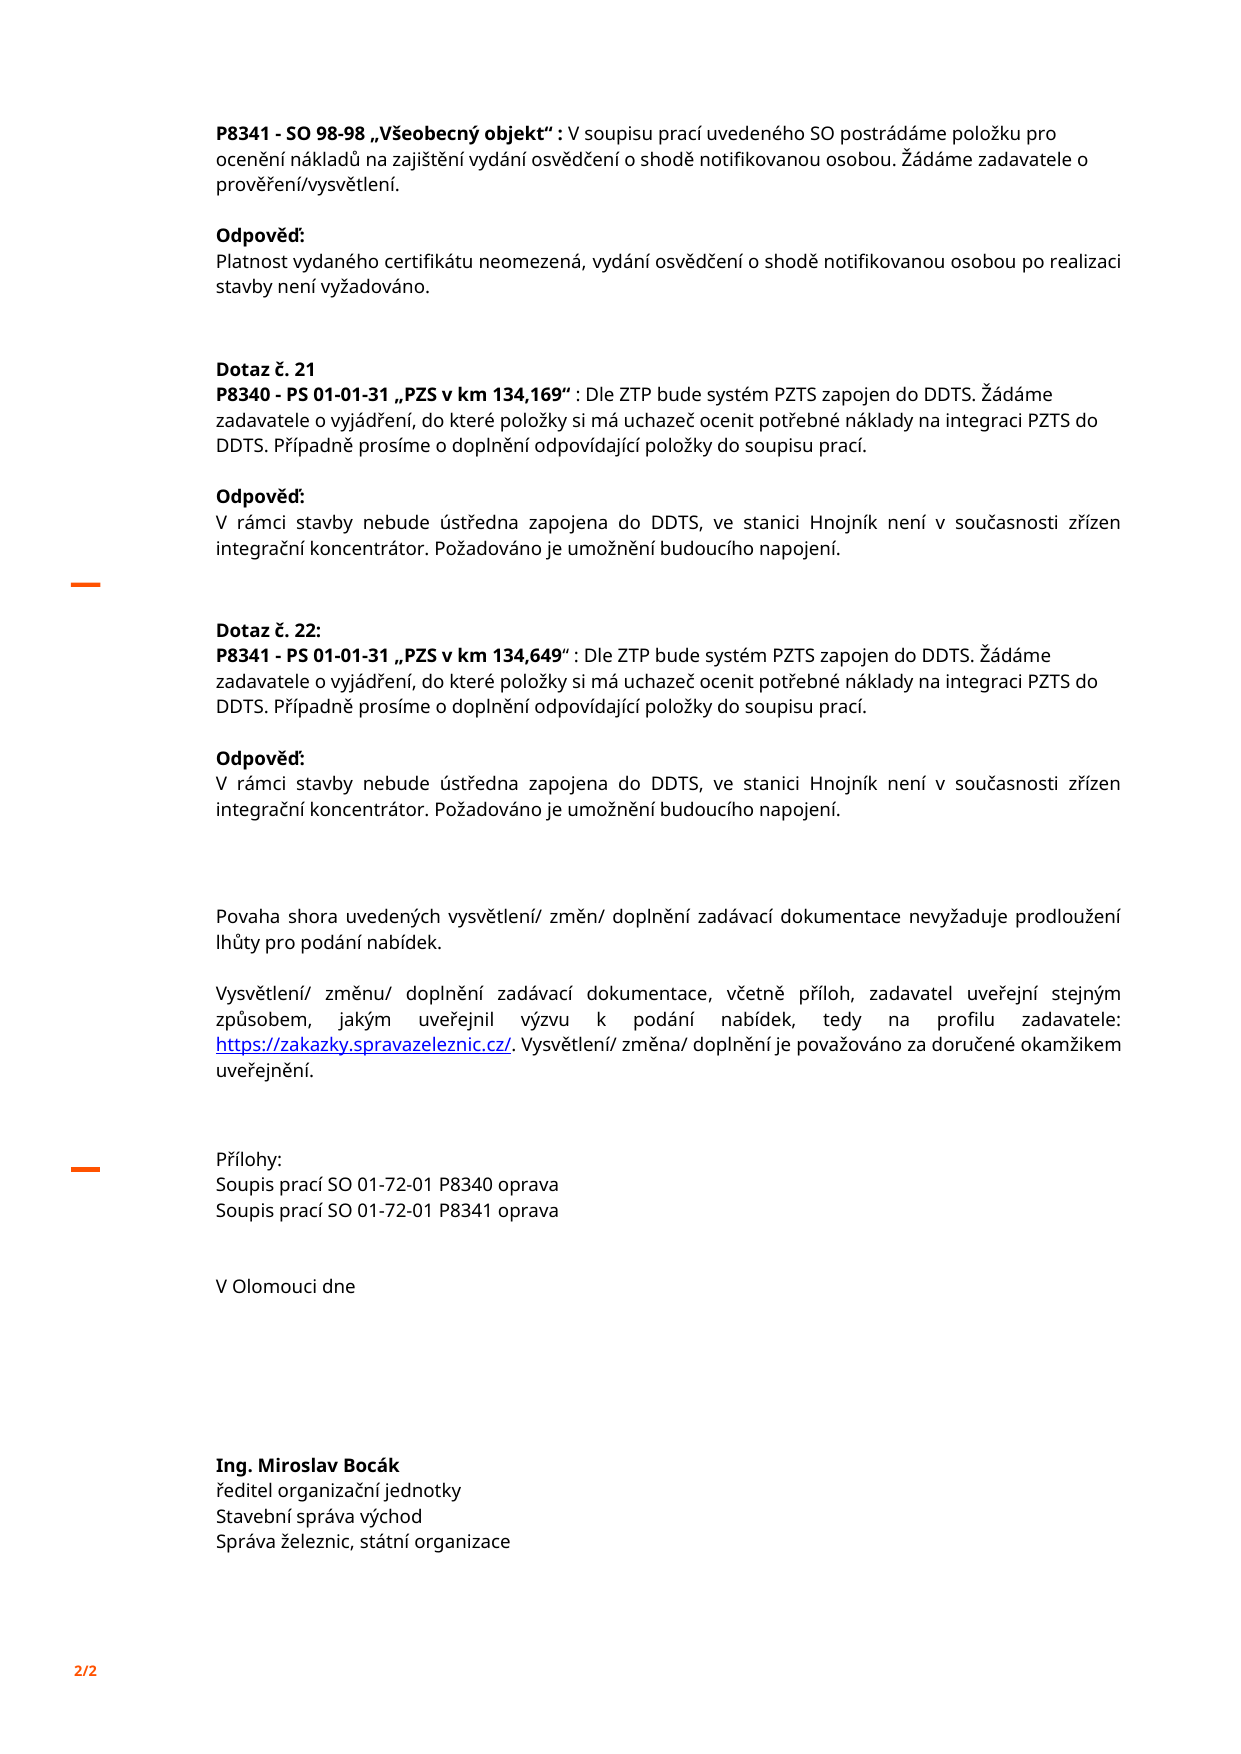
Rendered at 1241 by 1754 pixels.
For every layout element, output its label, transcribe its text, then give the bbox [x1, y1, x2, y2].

text Odpověď: [216, 223, 1122, 248]
text Přílohy: [216, 1146, 1122, 1171]
text Povaha shora uvedených vysvětlení/ změn/ doplnění zadávací dokumentace nevyžaduje prodloužení lhůty pro podání nabídek. [216, 904, 1122, 955]
text P8341 - SO 98-98 „Všeobecný objekt“ : V soupisu prací uvedeného SO postrádáme položku pro ocenění nákladů na zajištění vydání osvědčení o shodě notifikovanou osobou. Žádáme zadavatele o prověření/vysvětlení. [216, 121, 1122, 197]
text Soupis prací SO 01-72-01 P8341 oprava [216, 1197, 1122, 1222]
text V rámci stavby nebude ústředna zapojena do DDTS, ve stanici Hnojník není v současnosti zřízen integrační koncentrátor. Požadováno je umožnění budoucího napojení. [216, 770, 1122, 821]
text Platnost vydaného certifikátu neomezená, vydání osvědčení o shodě notifikovanou osobou po realizaci stavby není vyžadováno. [216, 248, 1122, 299]
text Správa železnic, státní organizace [216, 1529, 1122, 1554]
text P8341 - PS 01-01-31 „PZS v km 134,649“ : Dle ZTP bude systém PZTS zapojen do DDTS. Žádáme zadavatele o vyjádření, do které položky si má uchazeč ocenit potřebné náklady na integraci PZTS do DDTS. Případně prosíme o doplnění odpovídající položky do soupisu prací. [216, 643, 1122, 719]
text V Olomouci dne [216, 1273, 1122, 1299]
text V rámci stavby nebude ústředna zapojena do DDTS, ve stanici Hnojník není v současnosti zřízen integrační koncentrátor. Požadováno je umožnění budoucího napojení. [216, 509, 1122, 560]
text ředitel organizační jednotky [216, 1478, 1122, 1503]
text Stavební správa východ [216, 1503, 1122, 1529]
text Ing. Miroslav Bocák [216, 1452, 1122, 1478]
text Odpověď: [216, 484, 1122, 509]
text P8340 - PS 01-01-31 „PZS v km 134,169“ : Dle ZTP bude systém PZTS zapojen do DDTS. Žádáme zadavatele o vyjádření, do které položky si má uchazeč ocenit potřebné náklady na integraci PZTS do DDTS. Případně prosíme o doplnění odpovídající položky do soupisu prací. [216, 382, 1122, 458]
text Vysvětlení/ změnu/ doplnění zadávací dokumentace, včetně příloh, zadavatel uveřejní stejným způsobem, jakým uveřejnil výzvu k podání nabídek, tedy na profilu zadavatele: https://zakazky.spravazeleznic.cz/. Vysvětlení/ změna/ doplnění je považováno za doručené okamžikem uveřejnění. [216, 980, 1122, 1082]
text Dotaz č. 22: [216, 617, 1122, 643]
text Soupis prací SO 01-72-01 P8340 oprava [216, 1171, 1122, 1197]
text Dotaz č. 21 [216, 356, 1122, 382]
text Odpověď: [216, 745, 1122, 770]
